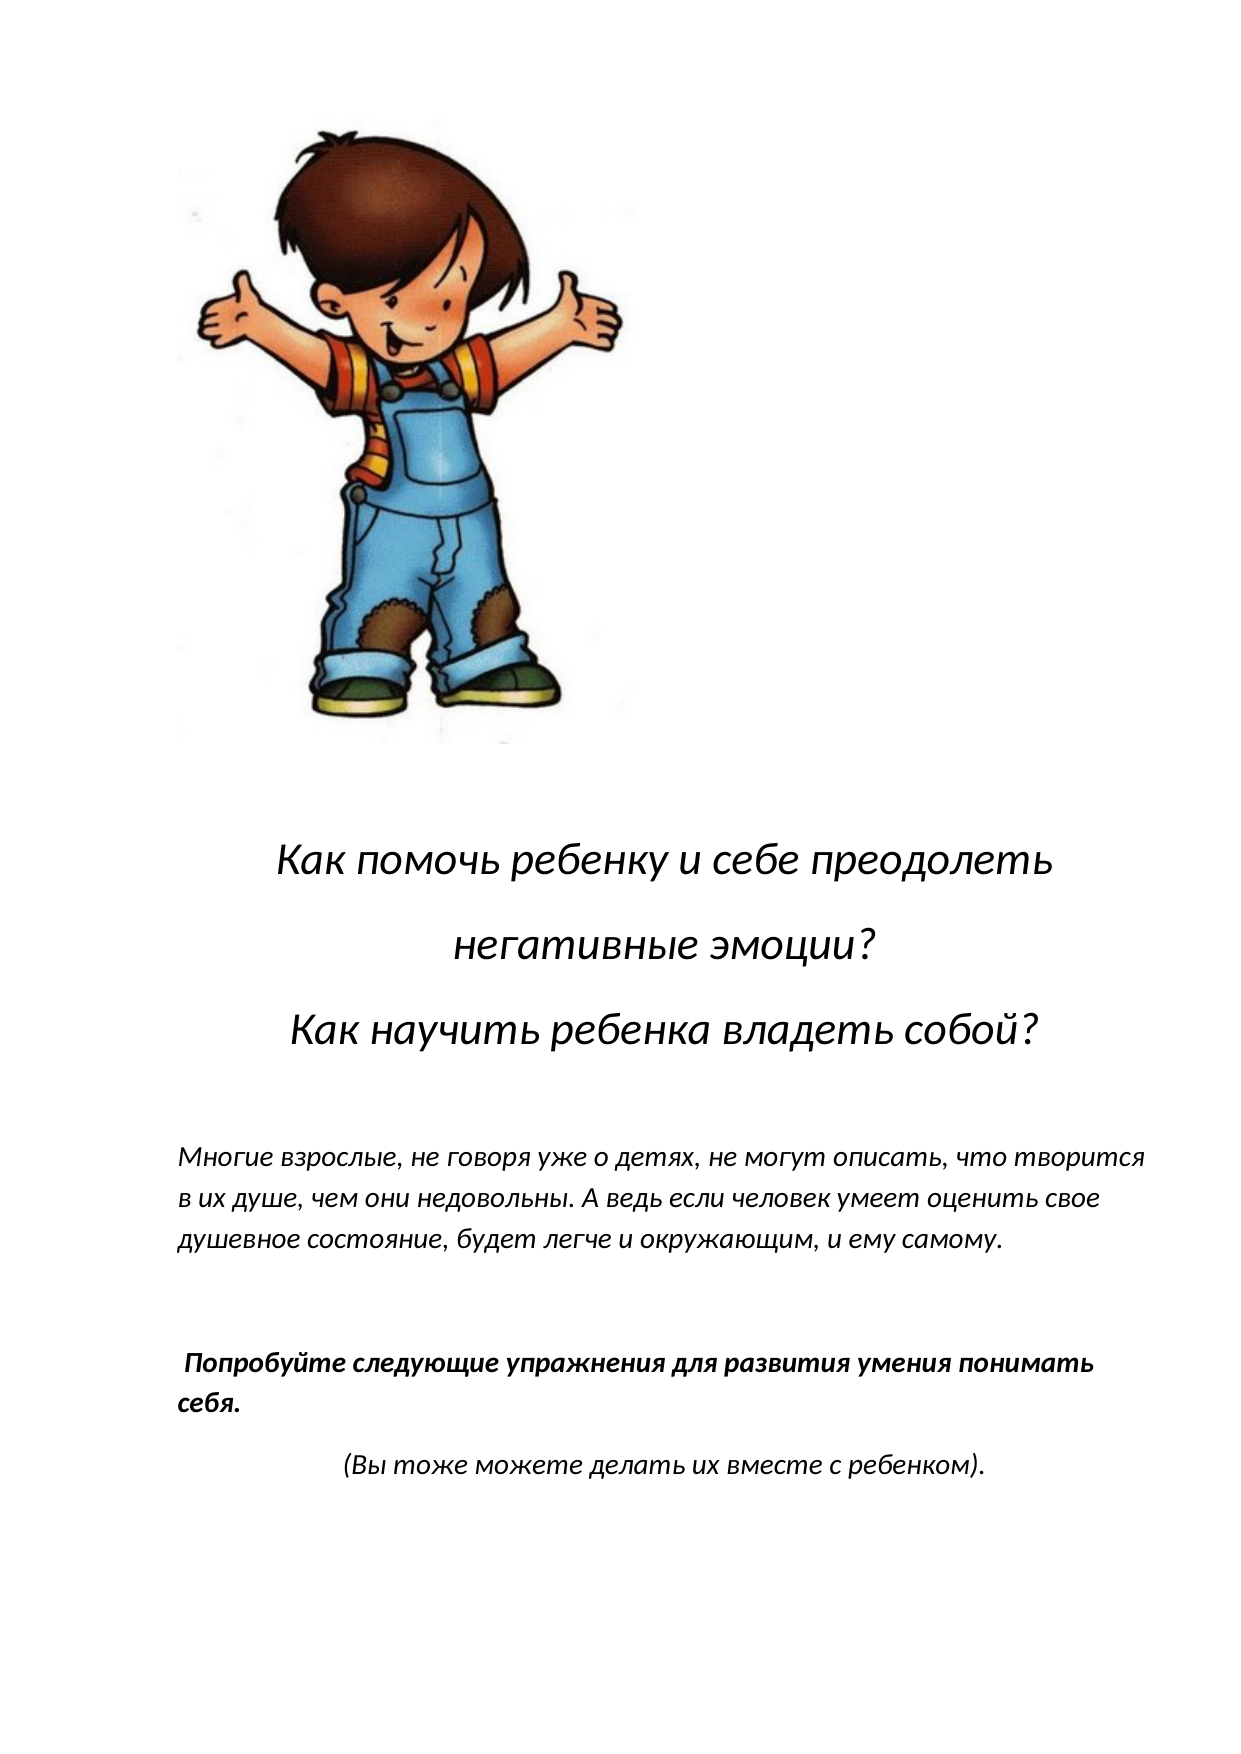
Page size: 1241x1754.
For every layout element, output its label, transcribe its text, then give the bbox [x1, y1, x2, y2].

text Как научить ребенка владеть собой? [177, 1000, 1152, 1056]
text Как помочь ребенку и себе преодолеть [177, 830, 1152, 886]
text негативные эмоции? [177, 915, 1152, 971]
text (Вы тоже можете делать их вместе с ребенком). [177, 1446, 1152, 1482]
picture [177, 118, 642, 744]
text Попробуйте следующие упражнения для развития умения понимать себя. [177, 1344, 1152, 1420]
text Многие взрослые, не говоря уже о детях, не могут описать, что творится в их душе, чем они недовольны. А ведь если человек умеет оценить свое душевное состояние, будет легче и окружающим, и ему самому. [177, 1138, 1152, 1256]
